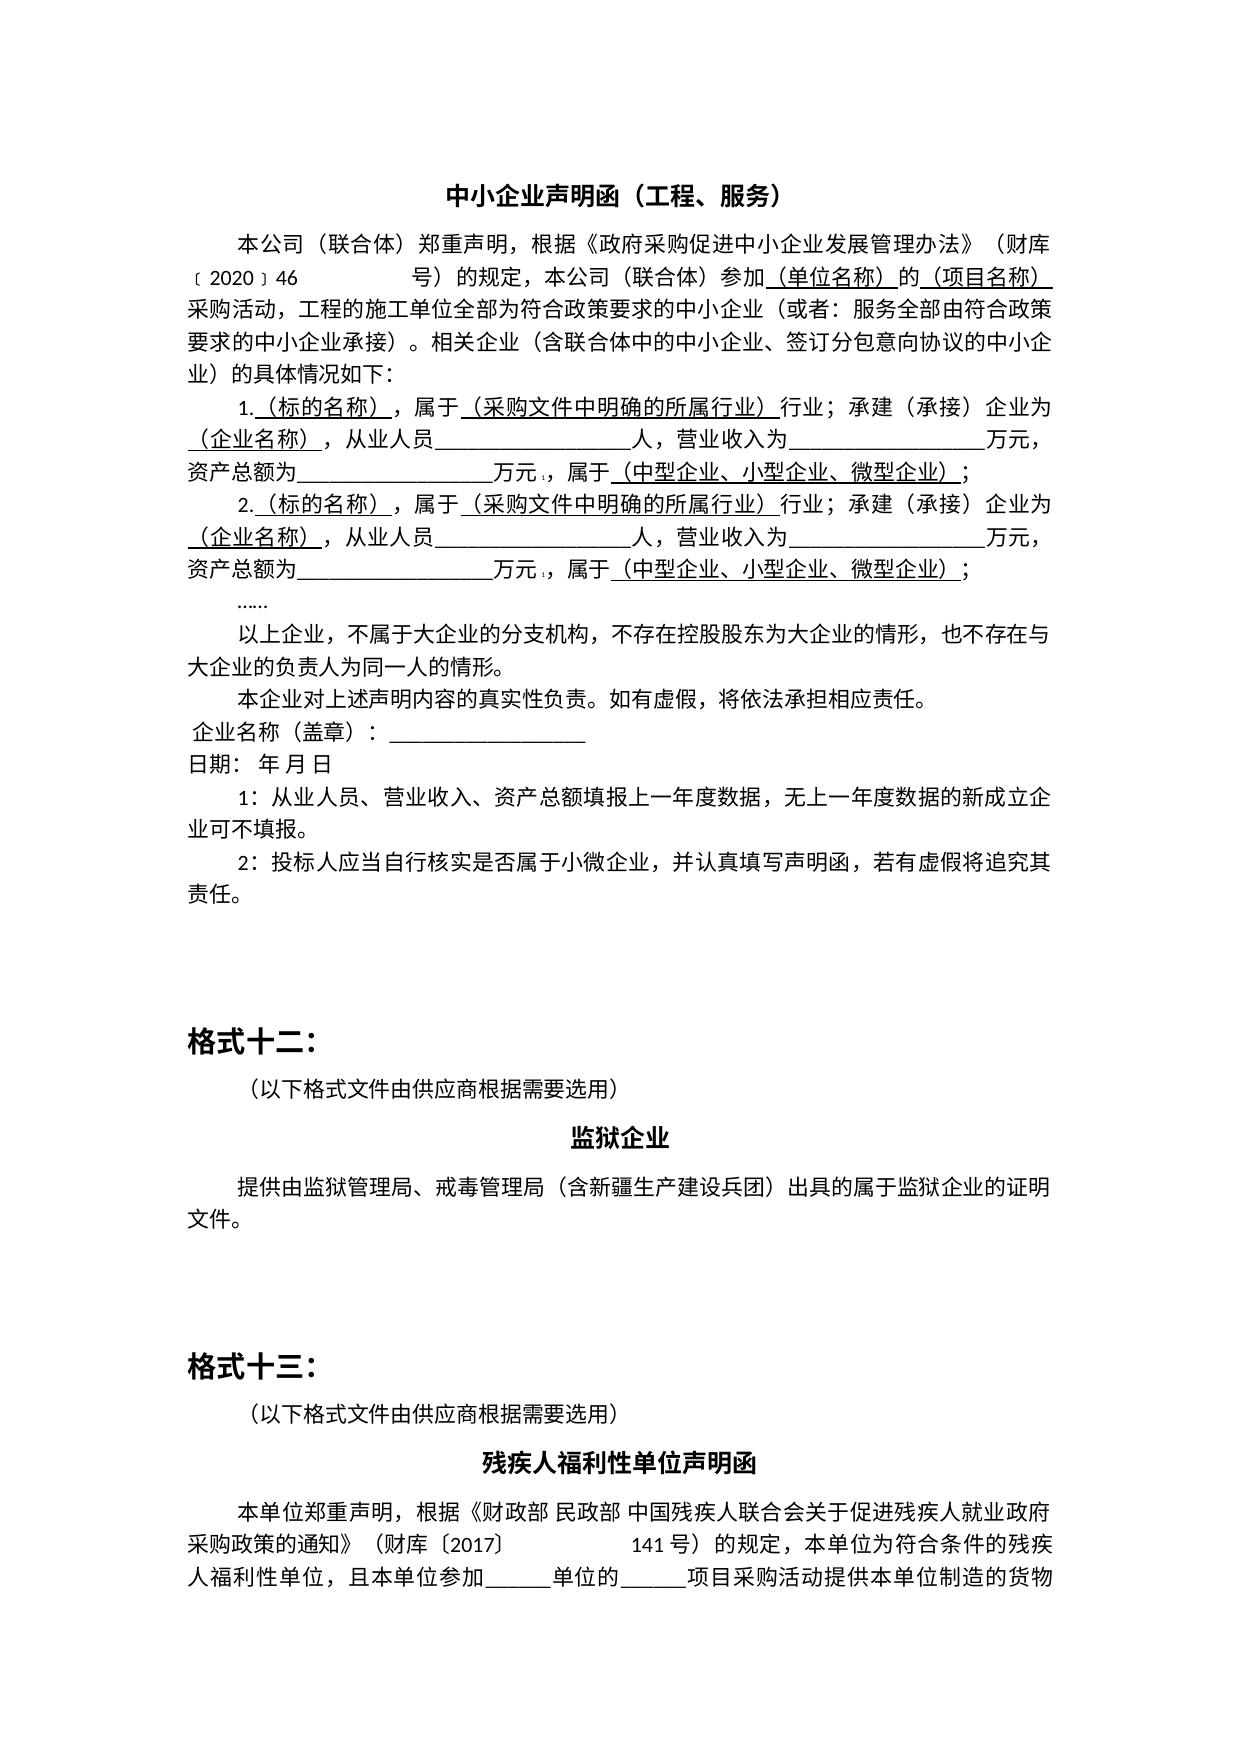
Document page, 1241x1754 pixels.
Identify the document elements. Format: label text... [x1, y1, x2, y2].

text 残疾人福利性单位声明函 [187, 1429, 1053, 1494]
text （以下格式文件由供应商根据需要选用） [187, 1072, 1053, 1104]
text 以上企业，不属于大企业的分支机构，不存在控股股东为大企业的情形，也不存在与大企业的负责人为同一人的情形。 [187, 617, 1053, 682]
text （以下格式文件由供应商根据需要选用） [187, 1397, 1053, 1429]
text 1：从业人员、营业收入、资产总额填报上一年度数据，无上一年度数据的新成立企业可不填报。 [187, 779, 1053, 844]
text 1.（标的名称），属于（采购文件中明确的所属行业）行业；承建（承接）企业为（企业名称），从业人员__________________人，营业收入为__________________万元，资产总额为__________________万元1，属于（中型企业、小型企业、微型企业）； [187, 389, 1053, 487]
text 监狱企业 [187, 1104, 1053, 1169]
text 2.（标的名称），属于（采购文件中明确的所属行业）行业；承建（承接）企业为（企业名称），从业人员__________________人，营业收入为__________________万元，资产总额为__________________万元1，属于（中型企业、小型企业、微型企业）； [187, 487, 1053, 584]
text 本公司（联合体）郑重声明，根据《政府采购促进中小企业发展管理办法》（财库﹝2020﹞46 号）的规定，本公司（联合体）参加（单位名称）的（项目名称）采购活动，工程的施工单位全部为符合政策要求的中小企业（或者：服务全部由符合政策要求的中小企业承接）。相关企业（含联合体中的中小企业、签订分包意向协议的中小企业）的具体情况如下： [187, 227, 1053, 389]
text …… [187, 584, 1053, 617]
text 格式十二： [187, 1007, 1053, 1072]
text 本企业对上述声明内容的真实性负责。如有虚假，将依法承担相应责任。 [187, 682, 1053, 714]
text 2：投标人应当自行核实是否属于小微企业，并认真填写声明函，若有虚假将追究其责任。 [187, 844, 1053, 909]
text 日期： 年 月 日 [187, 747, 1053, 779]
text 格式十三： [187, 1332, 1053, 1397]
text 企业名称（盖章）：__________________ [187, 714, 1053, 747]
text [187, 1494, 1053, 1592]
text 提供由监狱管理局、戒毒管理局（含新疆生产建设兵团）出具的属于监狱企业的证明文件。 [187, 1169, 1053, 1234]
text 中小企业声明函（工程、服务） [187, 162, 1053, 227]
